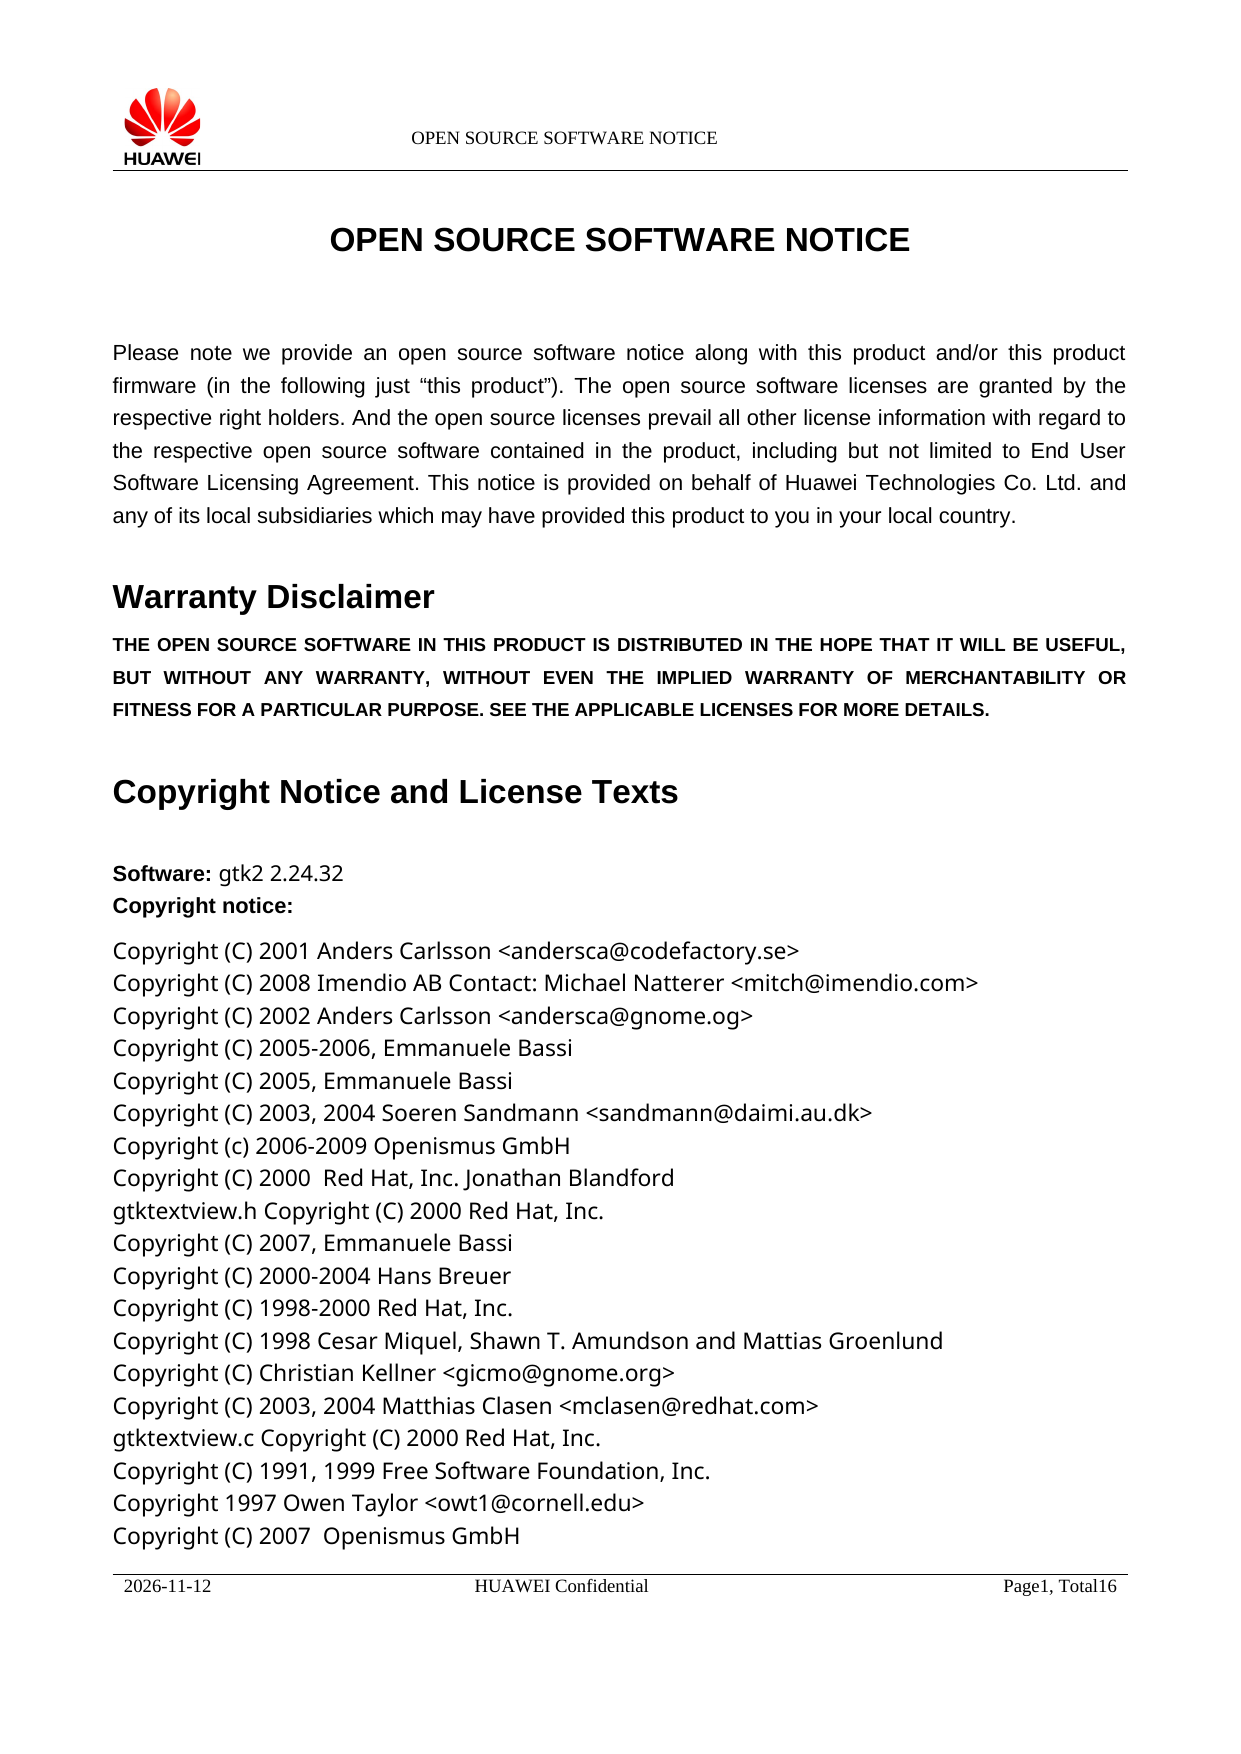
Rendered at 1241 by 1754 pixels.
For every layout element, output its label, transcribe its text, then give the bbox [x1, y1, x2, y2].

text OPEN SOURCE SOFTWARE NOTICE [112, 206, 1128, 271]
picture [124, 88, 201, 165]
text Copyright Notice and License Texts [112, 759, 1128, 824]
title Software: gtk2 2.24.32 [112, 856, 1128, 889]
text Please note we provide an open source software notice along with this product and/or this product firmware (in the following just “this product”). The open source software licenses are granted by the respective right holders. And the open source licenses prevail all other license information with regard to the respective open source software contained in the product, including but not limited to End User Software Licensing Agreement. This notice is provided on behalf of Huawei Technologies Co. Ltd. and any of its local subsidiaries which may have provided this product to you in your local country. [112, 336, 1128, 531]
text Warranty Disclaimer [112, 564, 1128, 629]
text Copyright notice: [112, 889, 1128, 921]
text The open source software in this product is distributed in the hope that it will be useful, but WITHOUT ANY WARRANTY, without even the implied warranty of MERCHANTABILITY or FITNESS FOR A PARTICULAR PURPOSE. See the applicable licenses for more details. [112, 629, 1128, 726]
